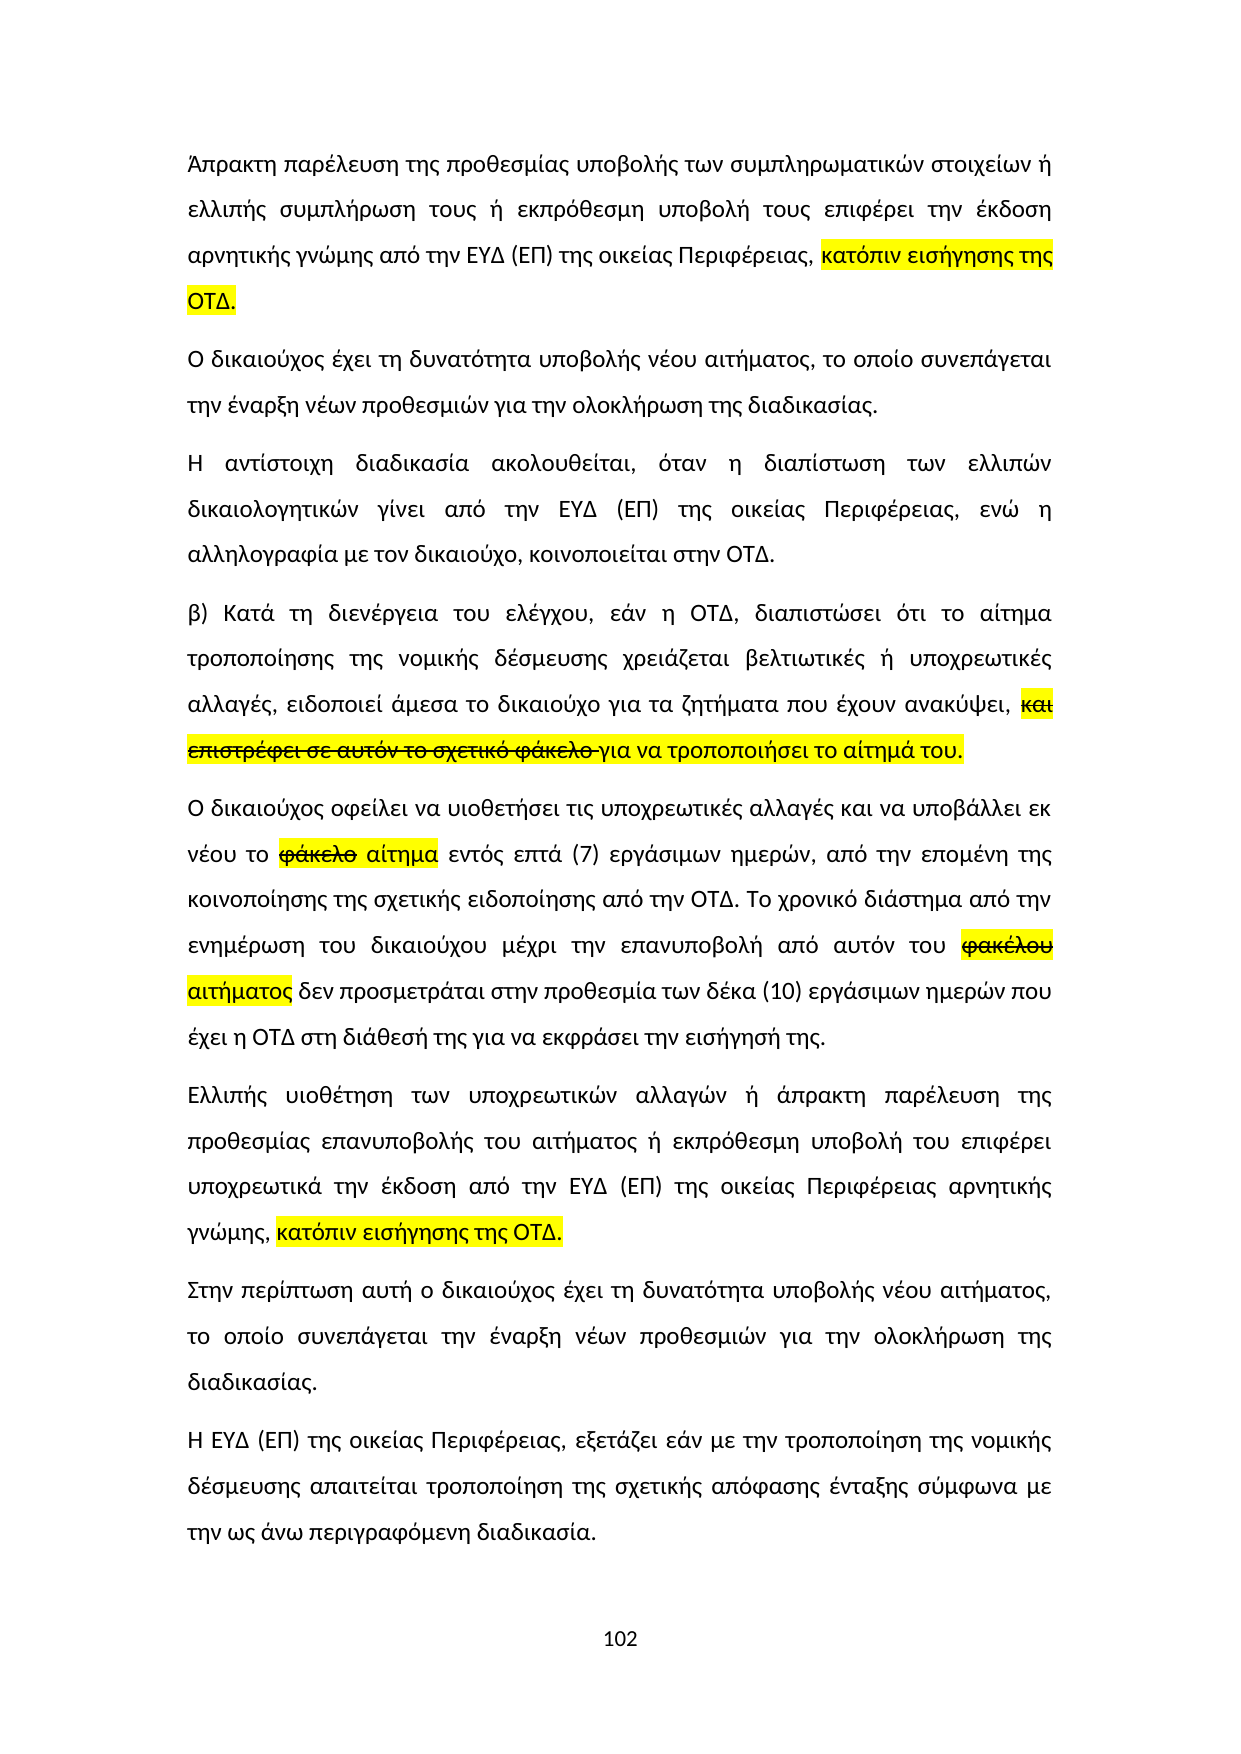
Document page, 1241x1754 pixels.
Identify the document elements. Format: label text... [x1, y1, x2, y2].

text β) Κατά τη διενέργεια του ελέγχου, εάν η ΟΤΔ, διαπιστώσει ότι το αίτημα τροποποίησης της νομικής δέσμευσης χρειάζεται βελτιωτικές ή υποχρεωτικές αλλαγές, ειδοποιεί άμεσα το δικαιούχο για τα ζητήματα που έχουν ανακύψει, και επιστρέφει σε αυτόν το σχετικό φάκελο για να τροποποιήσει το αίτημά του. [187, 597, 1053, 764]
text Η ΕΥΔ (ΕΠ) της οικείας Περιφέρειας, εξετάζει εάν με την τροποποίηση της νομικής δέσμευσης απαιτείται τροποποίηση της σχετικής απόφασης ένταξης σύμφωνα με την ως άνω περιγραφόμενη διαδικασία. [187, 1424, 1053, 1546]
text Η αντίστοιχη διαδικασία ακολουθείται, όταν η διαπίστωση των ελλιπών δικαιολογητικών γίνει από την ΕΥΔ (ΕΠ) της οικείας Περιφέρειας, ενώ η αλληλογραφία με τον δικαιούχο, κοινοποιείται στην ΟΤΔ. [187, 447, 1053, 569]
text Ελλιπής υιοθέτηση των υποχρεωτικών αλλαγών ή άπρακτη παρέλευση της προθεσμίας επανυποβολής του αιτήματος ή εκπρόθεσμη υποβολή του επιφέρει υποχρεωτικά την έκδοση από την ΕΥΔ (ΕΠ) της οικείας Περιφέρειας αρνητικής γνώμης, κατόπιν εισήγησης της ΟΤΔ. [187, 1079, 1053, 1247]
text Άπρακτη παρέλευση της προθεσμίας υποβολής των συμπληρωματικών στοιχείων ή ελλιπής συμπλήρωση τους ή εκπρόθεσμη υποβολή τους επιφέρει την έκδοση αρνητικής γνώμης από την ΕΥΔ (ΕΠ) της οικείας Περιφέρειας, κατόπιν εισήγησης της ΟΤΔ. [187, 148, 1053, 315]
text Ο δικαιούχος οφείλει να υιοθετήσει τις υποχρεωτικές αλλαγές και να υποβάλλει εκ νέου το φάκελο αίτημα εντός επτά (7) εργάσιμων ημερών, από την επομένη της κοινοποίησης της σχετικής ειδοποίησης από την ΟΤΔ. Το χρονικό διάστημα από την ενημέρωση του δικαιούχου μέχρι την επανυποβολή από αυτόν του φακέλου αιτήματος δεν προσμετράται στην προθεσμία των δέκα (10) εργάσιμων ημερών που έχει η ΟΤΔ στη διάθεσή της για να εκφράσει την εισήγησή της. [187, 792, 1053, 1051]
text Στην περίπτωση αυτή ο δικαιούχος έχει τη δυνατότητα υποβολής νέου αιτήματος, το οποίο συνεπάγεται την έναρξη νέων προθεσμιών για την ολοκλήρωση της διαδικασίας. [187, 1274, 1053, 1396]
text Ο δικαιούχος έχει τη δυνατότητα υποβολής νέου αιτήματος, το οποίο συνεπάγεται την έναρξη νέων προθεσμιών για την ολοκλήρωση της διαδικασίας. [187, 343, 1053, 419]
